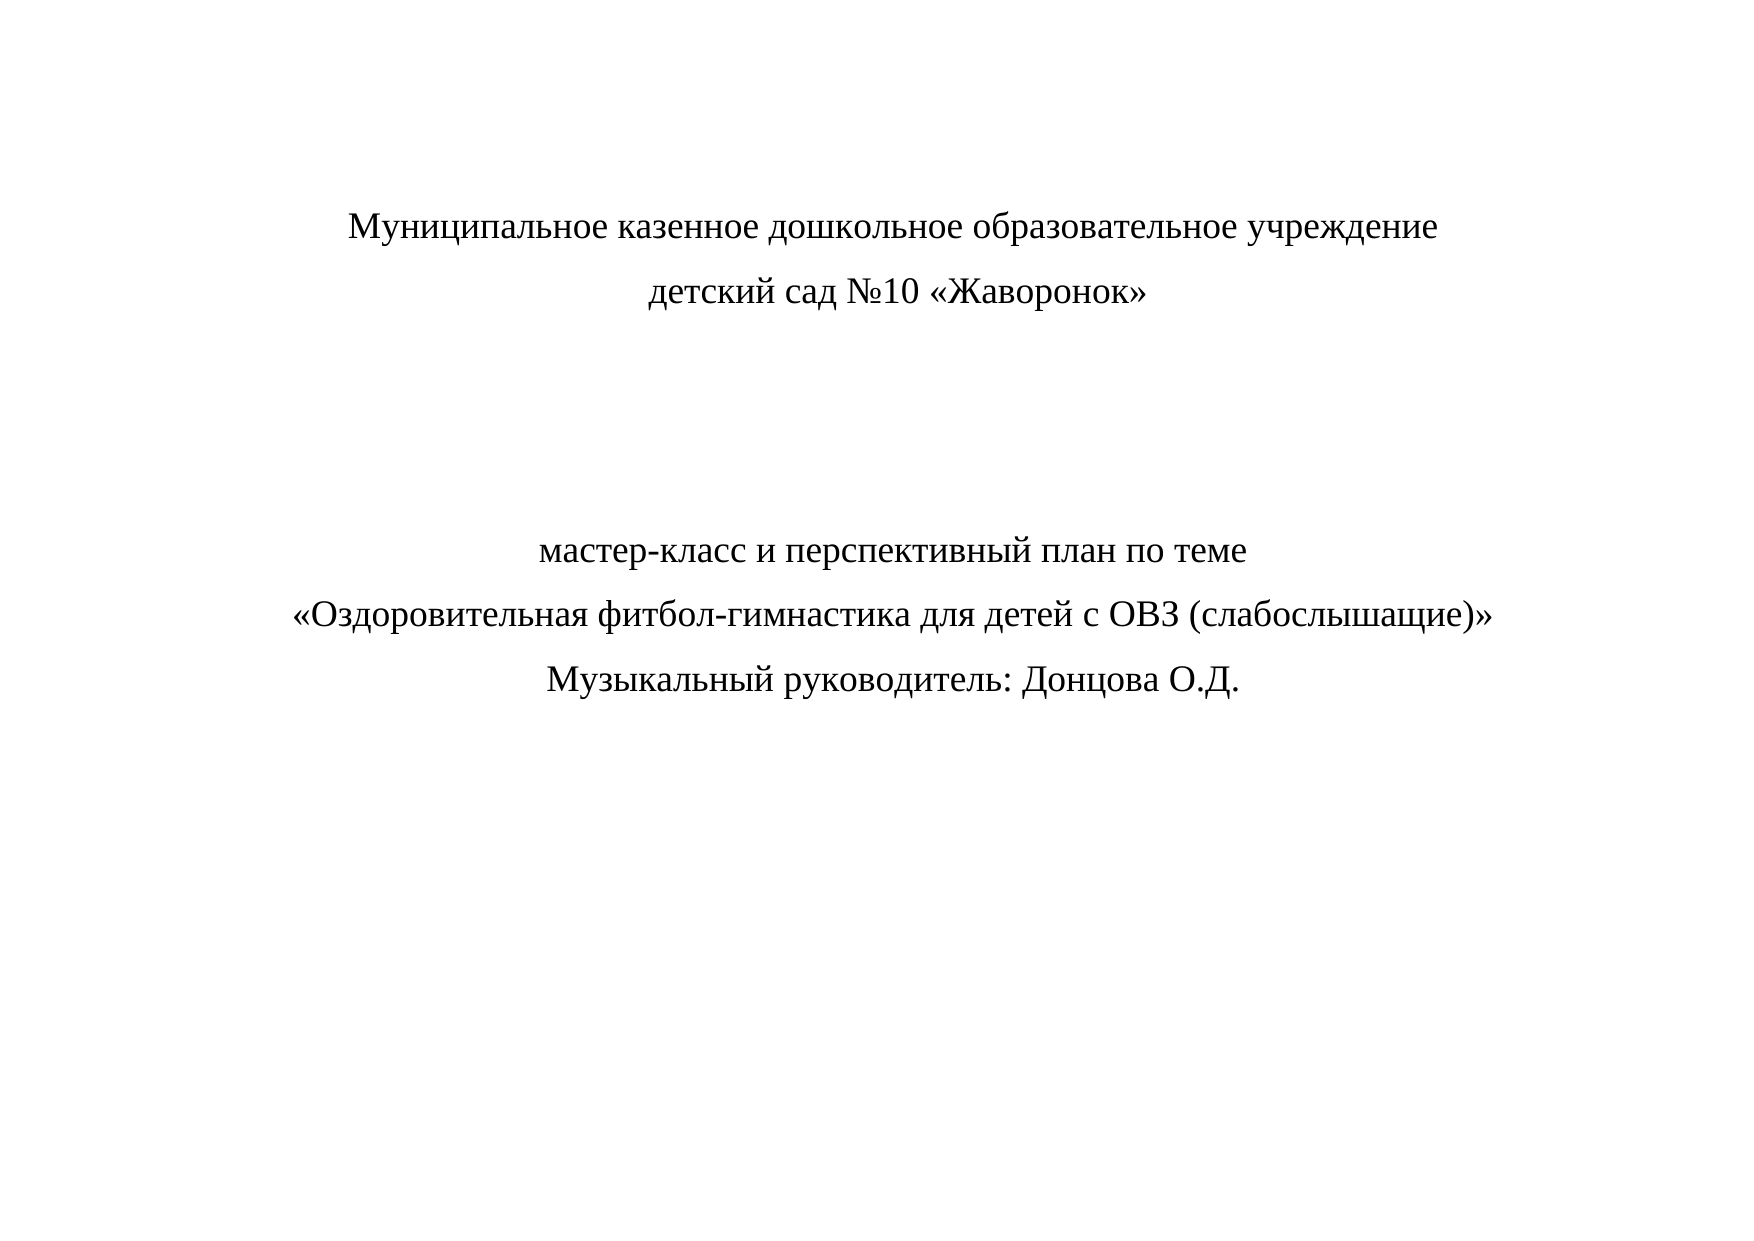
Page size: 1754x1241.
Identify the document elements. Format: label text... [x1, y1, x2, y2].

text Муниципальное казенное дошкольное образовательное учреждение [118, 204, 1668, 247]
text детский сад №10 «Жаворонок» [118, 268, 1668, 311]
text «Оздоровительная фитбол-гимнастика для детей с ОВЗ (слабослышащие)» [118, 592, 1668, 635]
text мастер-класс и перспективный план по теме [118, 527, 1668, 570]
text Музыкальный руководитель: Донцова О.Д. [118, 656, 1668, 699]
